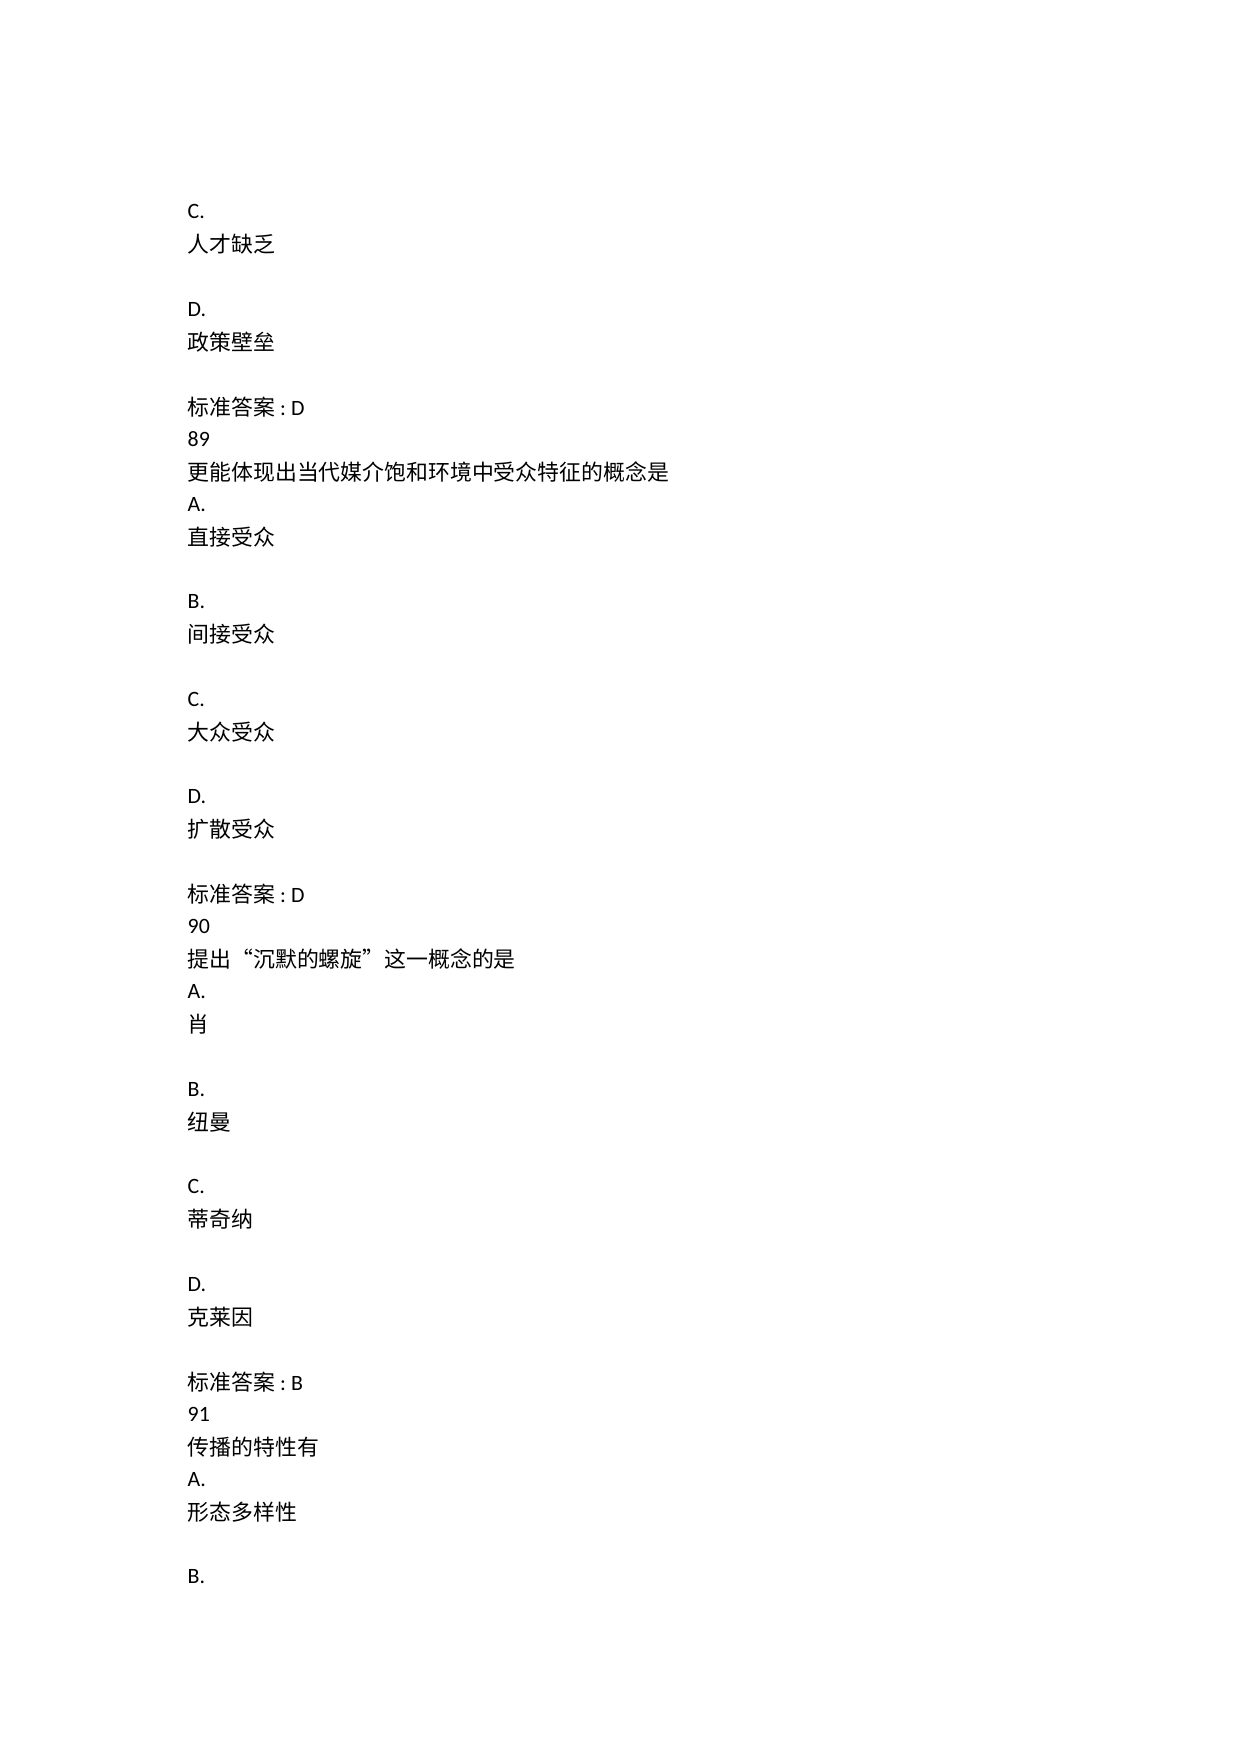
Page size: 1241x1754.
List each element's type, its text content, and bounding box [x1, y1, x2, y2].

text C. [187, 194, 1053, 227]
text 90 [187, 909, 1053, 942]
text 大众受众 [187, 714, 1053, 747]
text B. [187, 1072, 1053, 1104]
text 传播的特性有 [187, 1429, 1053, 1462]
text 标准答案 : D [187, 877, 1053, 909]
text 政策壁垒 [187, 324, 1053, 357]
text 间接受众 [187, 617, 1053, 649]
text C. [187, 682, 1053, 714]
text D. [187, 292, 1053, 324]
text 89 [187, 422, 1053, 454]
text 标准答案 : B [187, 1364, 1053, 1397]
text D. [187, 779, 1053, 812]
text 克莱因 [187, 1299, 1053, 1332]
text 更能体现出当代媒介饱和环境中受众特征的概念是 [187, 454, 1053, 487]
text 形态多样性 [187, 1494, 1053, 1527]
text 提出“沉默的螺旋”这一概念的是 [187, 942, 1053, 974]
text 扩散受众 [187, 812, 1053, 844]
text A. [187, 974, 1053, 1007]
text 91 [187, 1397, 1053, 1429]
text C. [187, 1169, 1053, 1202]
text 直接受众 [187, 519, 1053, 552]
text D. [187, 1267, 1053, 1299]
text 人才缺乏 [187, 227, 1053, 259]
text 肖 [187, 1007, 1053, 1039]
text A. [187, 487, 1053, 519]
text A. [187, 1462, 1053, 1494]
text B. [187, 1559, 1053, 1592]
text B. [187, 584, 1053, 617]
text 蒂奇纳 [187, 1202, 1053, 1234]
text 纽曼 [187, 1104, 1053, 1137]
text 标准答案 : D [187, 389, 1053, 422]
